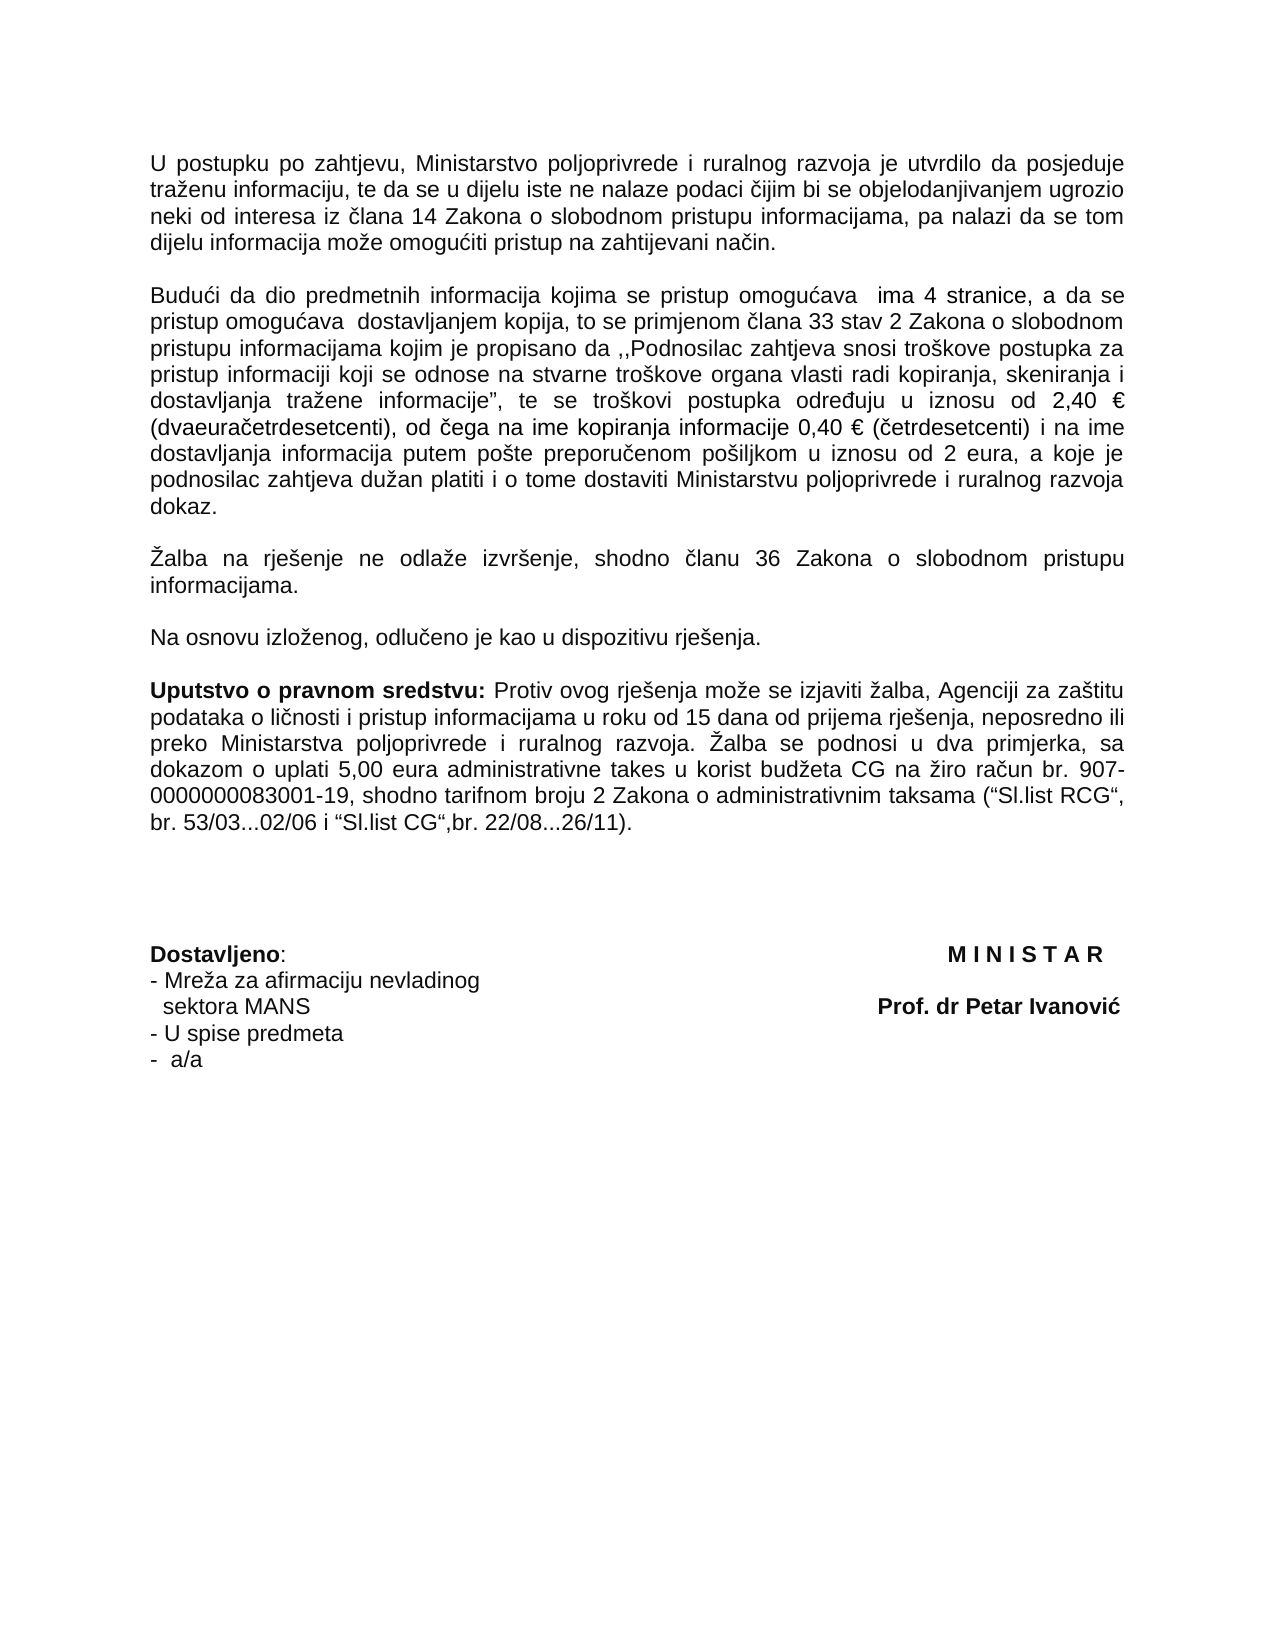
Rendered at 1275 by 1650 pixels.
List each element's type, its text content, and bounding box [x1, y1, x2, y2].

text sektora MANS Prof. dr Petar Ivanović [150, 993, 1125, 1020]
text Uputstvo o pravnom sredstvu: Protiv ovog rješenja može se izjaviti žalba, Agenciji za zaštitu podataka o ličnosti i pristup informacijama u roku od 15 dana od prijema rješenja, neposredno ili preko Ministarstva poljoprivrede i ruralnog razvoja. Žalba se podnosi u dva primjerka, sa dokazom o uplati 5,00 eura administrativne takes u korist budžeta CG na žiro račun br. 907-0000000083001-19, shodno tarifnom broju 2 Zakona o administrativnim taksama (“Sl.list RCG“, br. 53/03...02/06 i “Sl.list CG“,br. 22/08...26/11). [150, 677, 1125, 835]
text Budući da dio predmetnih informacija kojima se pristup omogućava ima 4 stranice, a da se pristup omogućava dostavljanjem kopija, to se primjenom člana 33 stav 2 Zakona o slobodnom pristupu informacijama kojim je propisano da ,,Podnosilac zahtjeva snosi troškove postupka za pristup informaciji koji se odnose na stvarne troškove organa vlasti radi kopiranja, skeniranja i dostavljanja tražene informacije”, te se troškovi postupka određuju u iznosu od 2,40 € (dvaeuračetrdesetcenti), od čega na ime kopiranja informacije 0,40 € (četrdesetcenti) i na ime dostavljanja informacija putem pošte preporučenom pošiljkom u iznosu od 2 eura, a koje je podnosilac zahtjeva dužan platiti i o tome dostaviti Ministarstvu poljoprivrede i ruralnog razvoja dokaz. [150, 282, 1125, 519]
text U postupku po zahtjevu, Ministarstvo poljoprivrede i ruralnog razvoja je utvrdilo da posjeduje traženu informaciju, te da se u dijelu iste ne nalaze podaci čijim bi se objelodanjivanjem ugrozio neki od interesa iz člana 14 Zakona o slobodnom pristupu informacijama, pa nalazi da se tom dijelu informacija može omogućiti pristup na zahtijevani način. [150, 150, 1125, 255]
text Na osnovu izloženog, odlučeno je kao u dispozitivu rješenja. [150, 624, 1125, 651]
text - a/a [150, 1046, 1125, 1072]
text Žalba na rješenje ne odlaže izvršenje, shodno članu 36 Zakona o slobodnom pristupu informacijama. [150, 545, 1125, 598]
text - Mreža za afirmaciju nevladinog [150, 967, 1125, 993]
text - U spise predmeta [150, 1020, 1125, 1046]
text Dostavljeno: M I N I S T A R [150, 941, 1125, 967]
